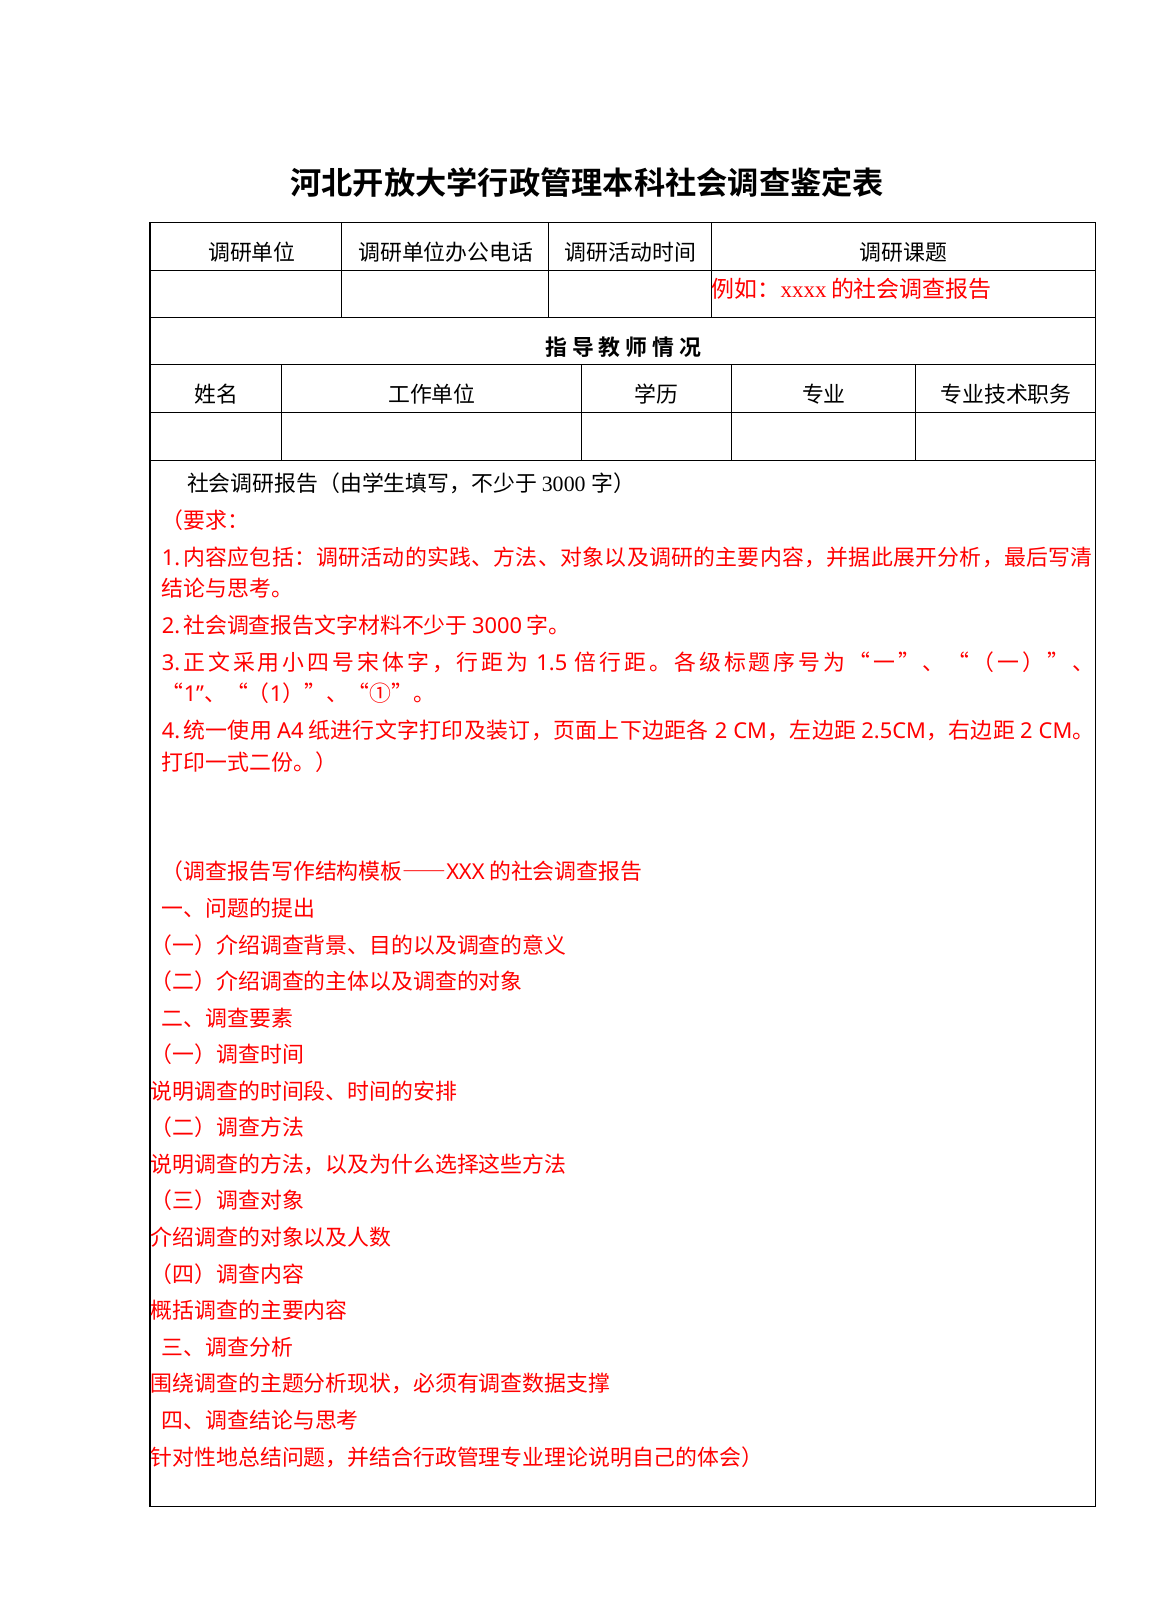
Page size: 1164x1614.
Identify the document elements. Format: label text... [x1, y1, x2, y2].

table_cell 指 导 教 师 情 况 [151, 318, 1095, 364]
table_cell [916, 413, 1095, 460]
text 河北开放大学行政管理本科社会调查鉴定表 [125, 158, 1049, 203]
table_cell 学历 [582, 365, 731, 412]
table_header 调研单位 [151, 223, 341, 269]
table_header 调研课题 [712, 223, 1095, 269]
table_cell 例如：xxxx的社会调查报告 [712, 271, 1095, 317]
table_cell [732, 413, 915, 460]
table_cell [151, 413, 281, 460]
table_header 调研单位办公电话 [342, 223, 548, 269]
table_header 调研活动时间 [549, 223, 711, 269]
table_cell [151, 461, 1095, 1506]
table_cell 专业技术职务 [916, 365, 1095, 412]
table_cell [549, 271, 711, 317]
table_cell 工作单位 [282, 365, 581, 412]
table_cell [582, 413, 731, 460]
table_cell 专业 [732, 365, 915, 412]
table_cell [282, 413, 581, 460]
table_cell [151, 271, 341, 317]
table_cell [342, 271, 548, 317]
table_cell 姓名 [151, 365, 281, 412]
